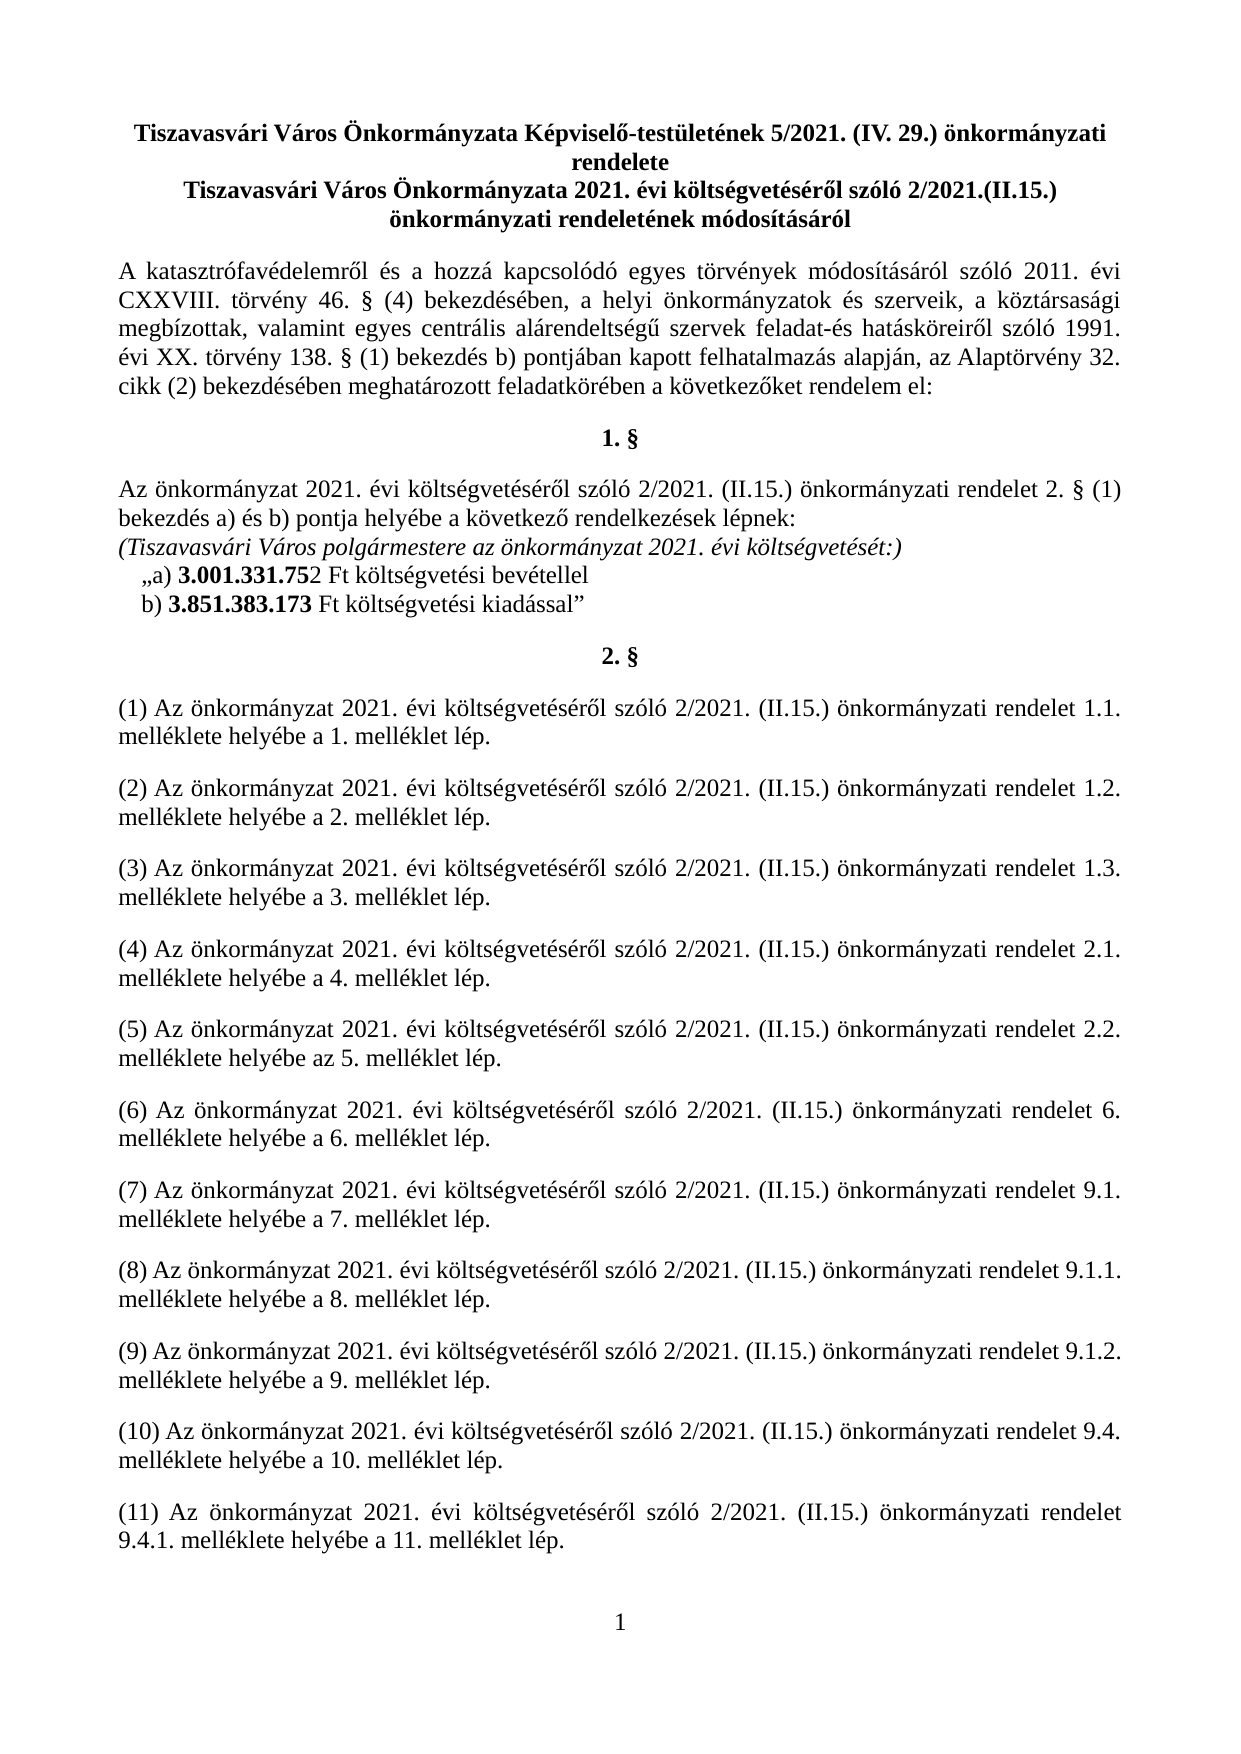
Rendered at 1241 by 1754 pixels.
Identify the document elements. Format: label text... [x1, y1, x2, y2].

text (5) Az önkormányzat 2021. évi költségvetéséről szóló 2/2021. (II.15.) önkormányzati rendelet 2.2. melléklete helyébe az 5. melléklet lép. [118, 1014, 1122, 1072]
text 1. § [118, 423, 1122, 451]
text (8) Az önkormányzat 2021. évi költségvetéséről szóló 2/2021. (II.15.) önkormányzati rendelet 9.1.1. melléklete helyébe a 8. melléklet lép. [118, 1256, 1122, 1313]
text (3) Az önkormányzat 2021. évi költségvetéséről szóló 2/2021. (II.15.) önkormányzati rendelet 1.3. melléklete helyébe a 3. melléklet lép. [118, 853, 1122, 911]
text (4) Az önkormányzat 2021. évi költségvetéséről szóló 2/2021. (II.15.) önkormányzati rendelet 2.1. melléklete helyébe a 4. melléklet lép. [118, 934, 1122, 991]
text Tiszavasvári Város Önkormányzata Képviselő-testületének 5/2021. (IV. 29.) önkormányzati rendelete [118, 118, 1122, 176]
text (1) Az önkormányzat 2021. évi költségvetéséről szóló 2/2021. (II.15.) önkormányzati rendelet 1.1. melléklete helyébe a 1. melléklet lép. [118, 693, 1122, 750]
text (2) Az önkormányzat 2021. évi költségvetéséről szóló 2/2021. (II.15.) önkormányzati rendelet 1.2. melléklete helyébe a 2. melléklet lép. [118, 773, 1122, 831]
text (Tiszavasvári Város polgármestere az önkormányzat 2021. évi költségvetését:) [118, 532, 1122, 561]
text Tiszavasvári Város Önkormányzata 2021. évi költségvetéséről szóló 2/2021.(II.15.) önkormányzati rendeletének módosításáról [118, 176, 1122, 233]
text (11) Az önkormányzat 2021. évi költségvetéséről szóló 2/2021. (II.15.) önkormányzati rendelet 9.4.1. melléklete helyébe a 11. melléklet lép. [118, 1497, 1122, 1554]
text A katasztrófavédelemről és a hozzá kapcsolódó egyes törvények módosításáról szóló 2011. évi CXXVIII. törvény 46. § (4) bekezdésében, a helyi önkormányzatok és szerveik, a köztársasági megbízottak, valamint egyes centrális alárendeltségű szervek feladat-és hatásköreiről szóló 1991. évi XX. törvény 138. § (1) bekezdés b) pontjában kapott felhatalmazás alapján, az Alaptörvény 32. cikk (2) bekezdésében meghatározott feladatkörében a következőket rendelem el: [118, 256, 1122, 400]
text (10) Az önkormányzat 2021. évi költségvetéséről szóló 2/2021. (II.15.) önkormányzati rendelet 9.4. melléklete helyébe a 10. melléklet lép. [118, 1416, 1122, 1474]
text Az önkormányzat 2021. évi költségvetéséről szóló 2/2021. (II.15.) önkormányzati rendelet 2. § (1) bekezdés a) és b) pontja helyébe a következő rendelkezések lépnek: [118, 474, 1122, 532]
text 2. § [118, 641, 1122, 670]
text b) 3.851.383.173 Ft költségvetési kiadással” [141, 589, 1122, 618]
text (9) Az önkormányzat 2021. évi költségvetéséről szóló 2/2021. (II.15.) önkormányzati rendelet 9.1.2. melléklete helyébe a 9. melléklet lép. [118, 1336, 1122, 1393]
text (6) Az önkormányzat 2021. évi költségvetéséről szóló 2/2021. (II.15.) önkormányzati rendelet 6. melléklete helyébe a 6. melléklet lép. [118, 1095, 1122, 1152]
text „a) 3.001.331.752 Ft költségvetési bevétellel [141, 561, 1122, 589]
text (7) Az önkormányzat 2021. évi költségvetéséről szóló 2/2021. (II.15.) önkormányzati rendelet 9.1. melléklete helyébe a 7. melléklet lép. [118, 1175, 1122, 1233]
